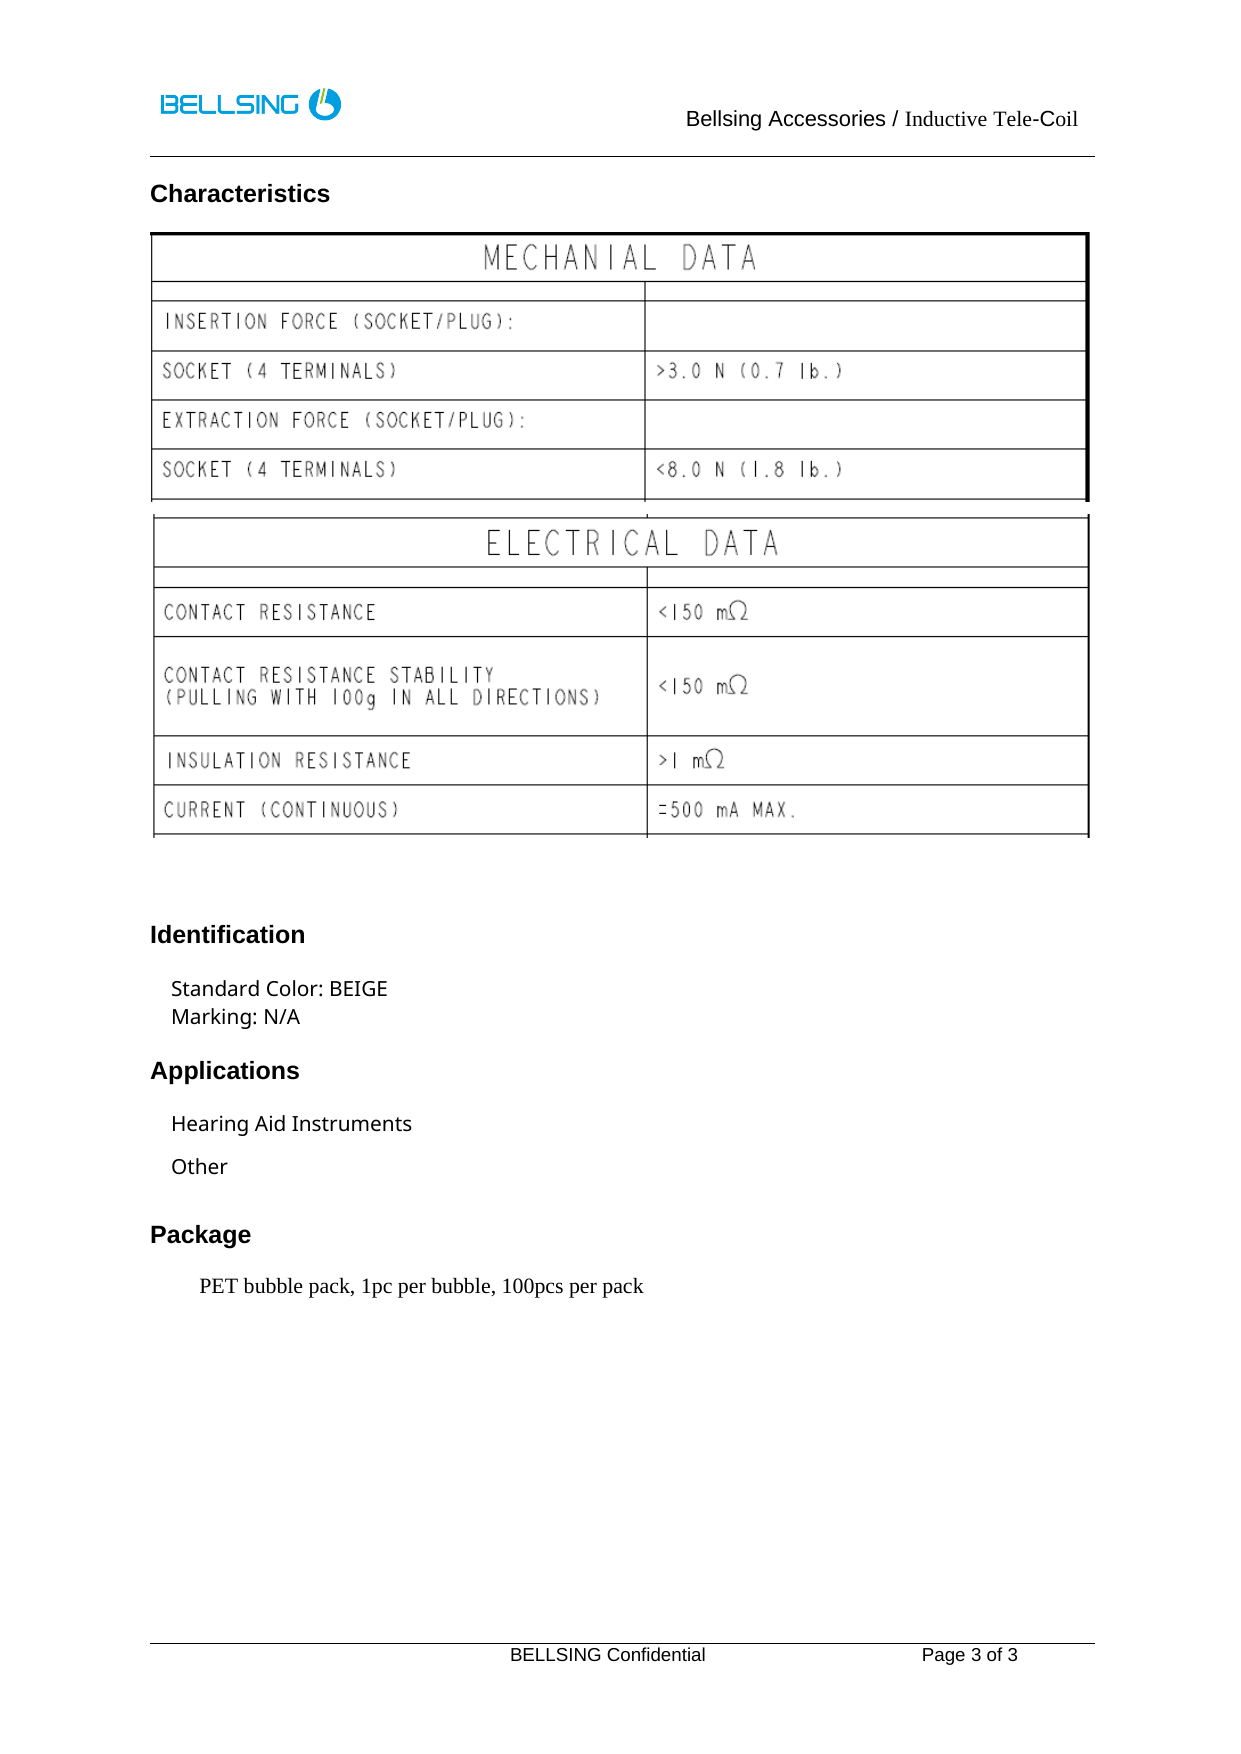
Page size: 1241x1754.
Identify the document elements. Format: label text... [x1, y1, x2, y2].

text Marking: N/A [150, 1002, 1090, 1031]
subtitle Identification [150, 920, 1090, 949]
picture [156, 84, 346, 125]
text Standard Color: BEIGE [150, 974, 1090, 1002]
subtitle Characteristics [150, 178, 1090, 207]
subtitle Applications [150, 1056, 1090, 1084]
subtitle Package [150, 1220, 1090, 1248]
text PET bubble pack, 1pc per bubble, 100pcs per pack [150, 1273, 1090, 1299]
text Hearing Aid Instruments [150, 1109, 1090, 1138]
picture [150, 514, 1090, 838]
text Other [150, 1152, 1090, 1181]
picture [150, 232, 1090, 502]
